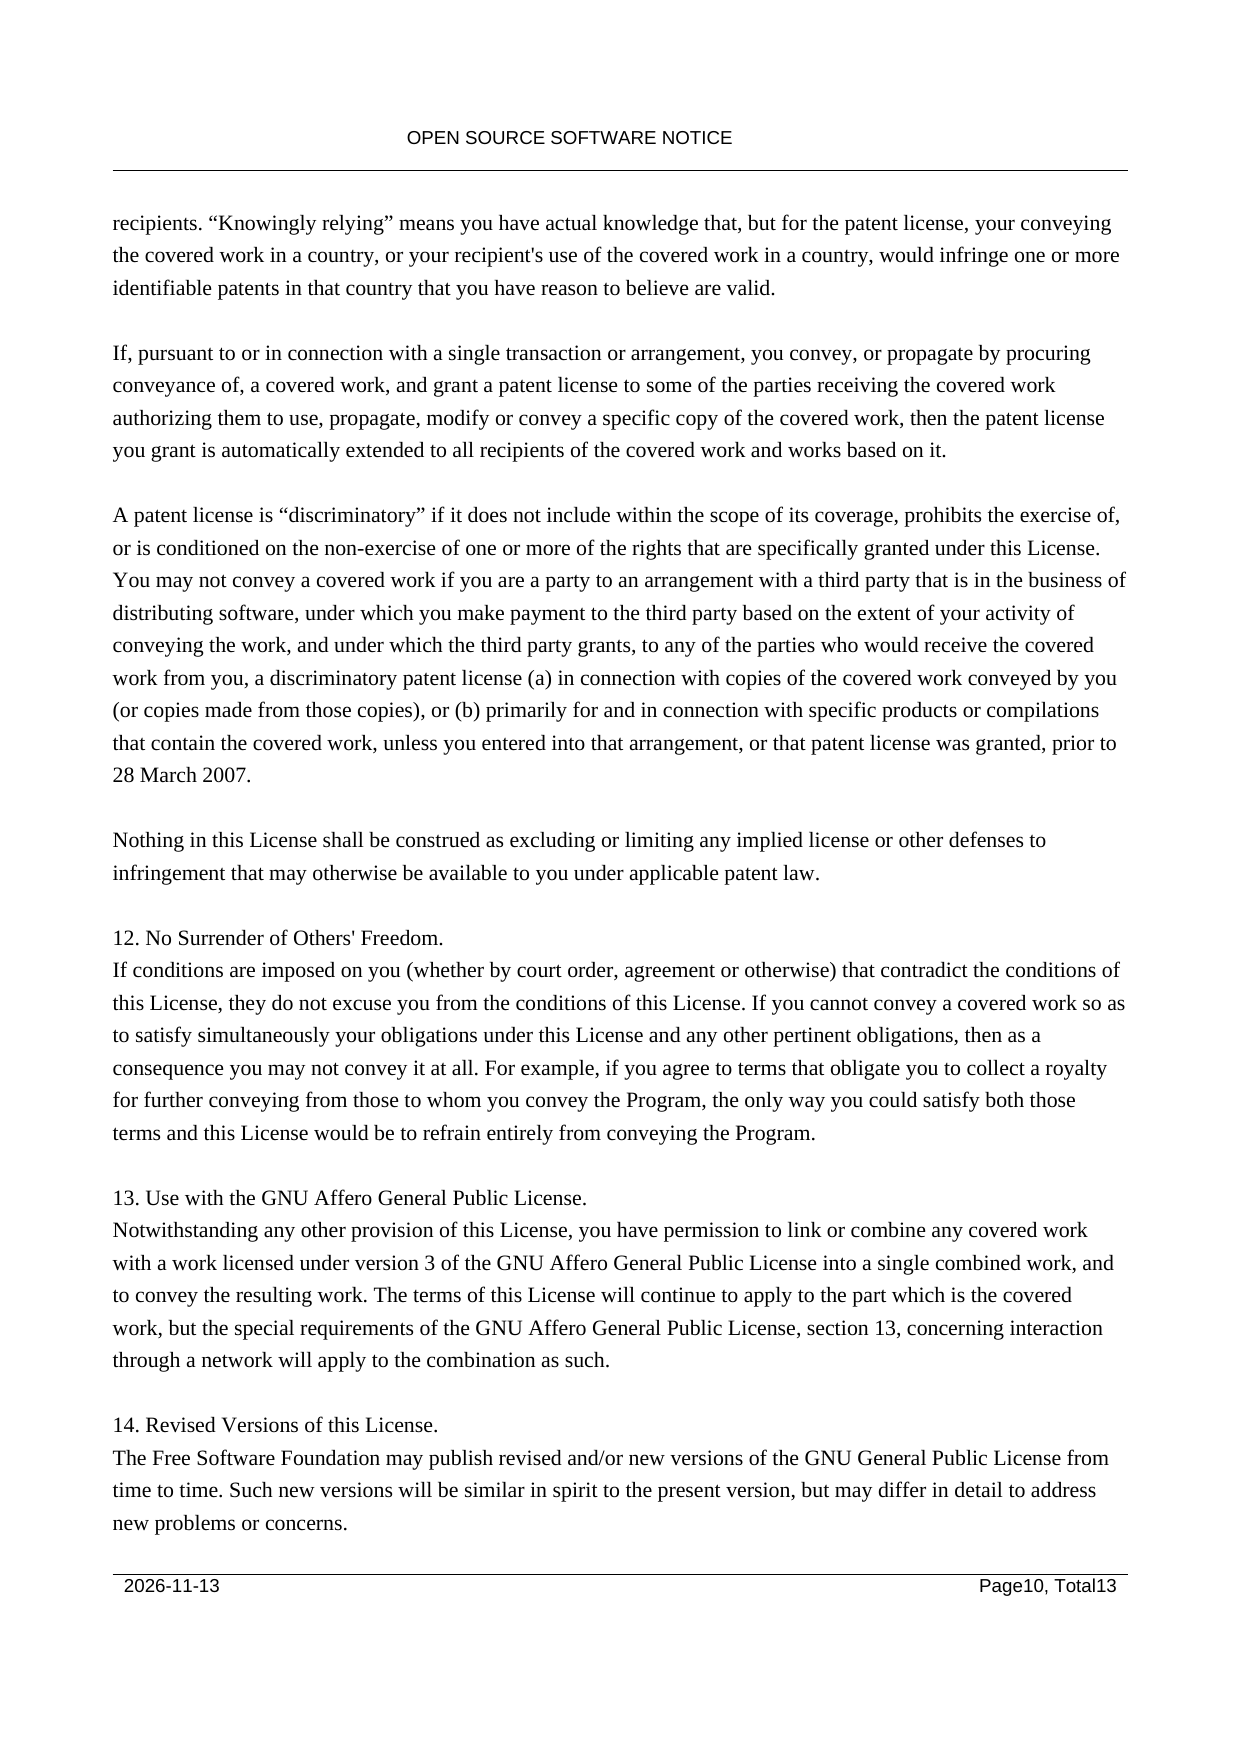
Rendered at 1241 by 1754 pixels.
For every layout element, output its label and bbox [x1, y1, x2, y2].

text [112, 206, 1128, 1539]
